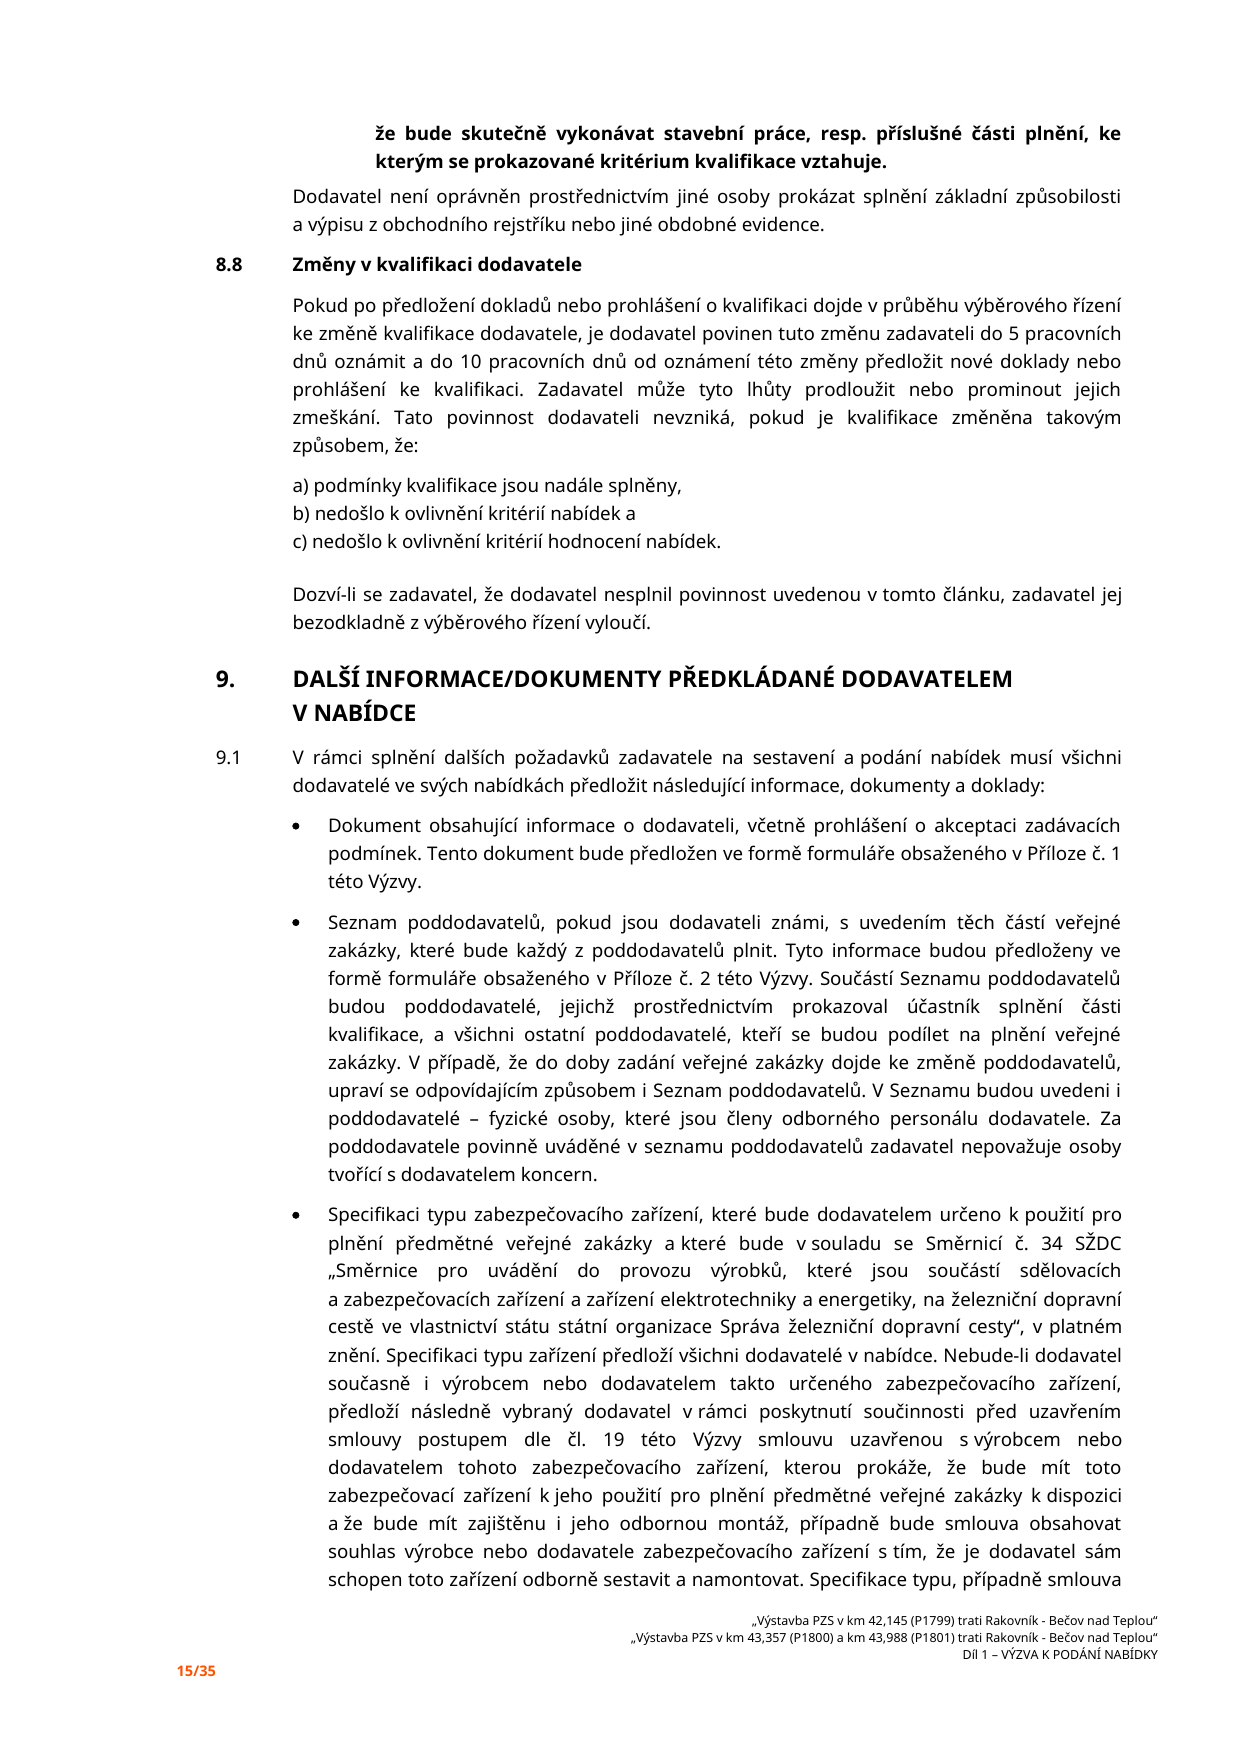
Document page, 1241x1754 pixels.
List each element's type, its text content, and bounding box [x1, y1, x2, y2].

text DALŠÍ INFORMACE/DOKUMENTY PŘEDKLÁDANÉ DODAVATELEM V NABÍDCE [216, 663, 1122, 728]
text Dodavatel není oprávněn prostřednictvím jiné osoby prokázat splnění základní způsobilosti a výpisu z obchodního rejstříku nebo jiné obdobné evidence. [292, 183, 1122, 236]
text Dozví-li se zadavatel, že dodavatel nesplnil povinnost uvedenou v tomto článku, zadavatel jej bezodkladně z výběrového řízení vyloučí. [292, 582, 1122, 635]
text Pokud po předložení dokladů nebo prohlášení o kvalifikaci dojde v průběhu výběrového řízení ke změně kvalifikace dodavatele, je dodavatel povinen tuto změnu zadavateli do 5 pracovních dnů oznámit a do 10 pracovních dnů od oznámení této změny předložit nové doklady nebo prohlášení ke kvalifikaci. Zadavatel může tyto lhůty prodloužit nebo prominout jejich zmeškání. Tato povinnost dodavateli nevzniká, pokud je kvalifikace změněna takovým způsobem, že: [292, 292, 1122, 458]
text b) nedošlo k ovlivnění kritérií nabídek a [292, 501, 1122, 526]
text Seznam poddodavatelů, pokud jsou dodavateli známi, s uvedením těch částí veřejné zakázky, které bude každý z poddodavatelů plnit. Tyto informace budou předloženy ve formě formuláře obsaženého v Příloze č. 2 této Výzvy. Součástí Seznamu poddodavatelů budou poddodavatelé, jejichž prostřednictvím prokazoval účastník splnění části kvalifikace, a všichni ostatní poddodavatelé, kteří se budou podílet na plnění veřejné zakázky. V případě, že do doby zadání veřejné zakázky dojde ke změně poddodavatelů, upraví se odpovídajícím způsobem i Seznam poddodavatelů. V Seznamu budou uvedeni i poddodavatelé – fyzické osoby, které jsou členy odborného personálu dodavatele. Za poddodavatele povinně uváděné v seznamu poddodavatelů zadavatel nepovažuje osoby tvořící s dodavatelem koncern. [292, 909, 1122, 1187]
text Změny v kvalifikaci dodavatele [216, 251, 1122, 277]
text V rámci splnění dalších požadavků zadavatele na sestavení a podání nabídek musí všichni dodavatelé ve svých nabídkách předložit následující informace, dokumenty a doklady: [216, 744, 1122, 797]
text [328, 121, 1122, 174]
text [292, 1202, 1122, 1592]
text c) nedošlo k ovlivnění kritérií hodnocení nabídek. [292, 529, 1122, 554]
text a) podmínky kvalifikace jsou nadále splněny, [292, 473, 1122, 498]
text Dokument obsahující informace o dodavateli, včetně prohlášení o akceptaci zadávacích podmínek. Tento dokument bude předložen ve formě formuláře obsaženého v Příloze č. 1 této Výzvy. [292, 812, 1122, 894]
